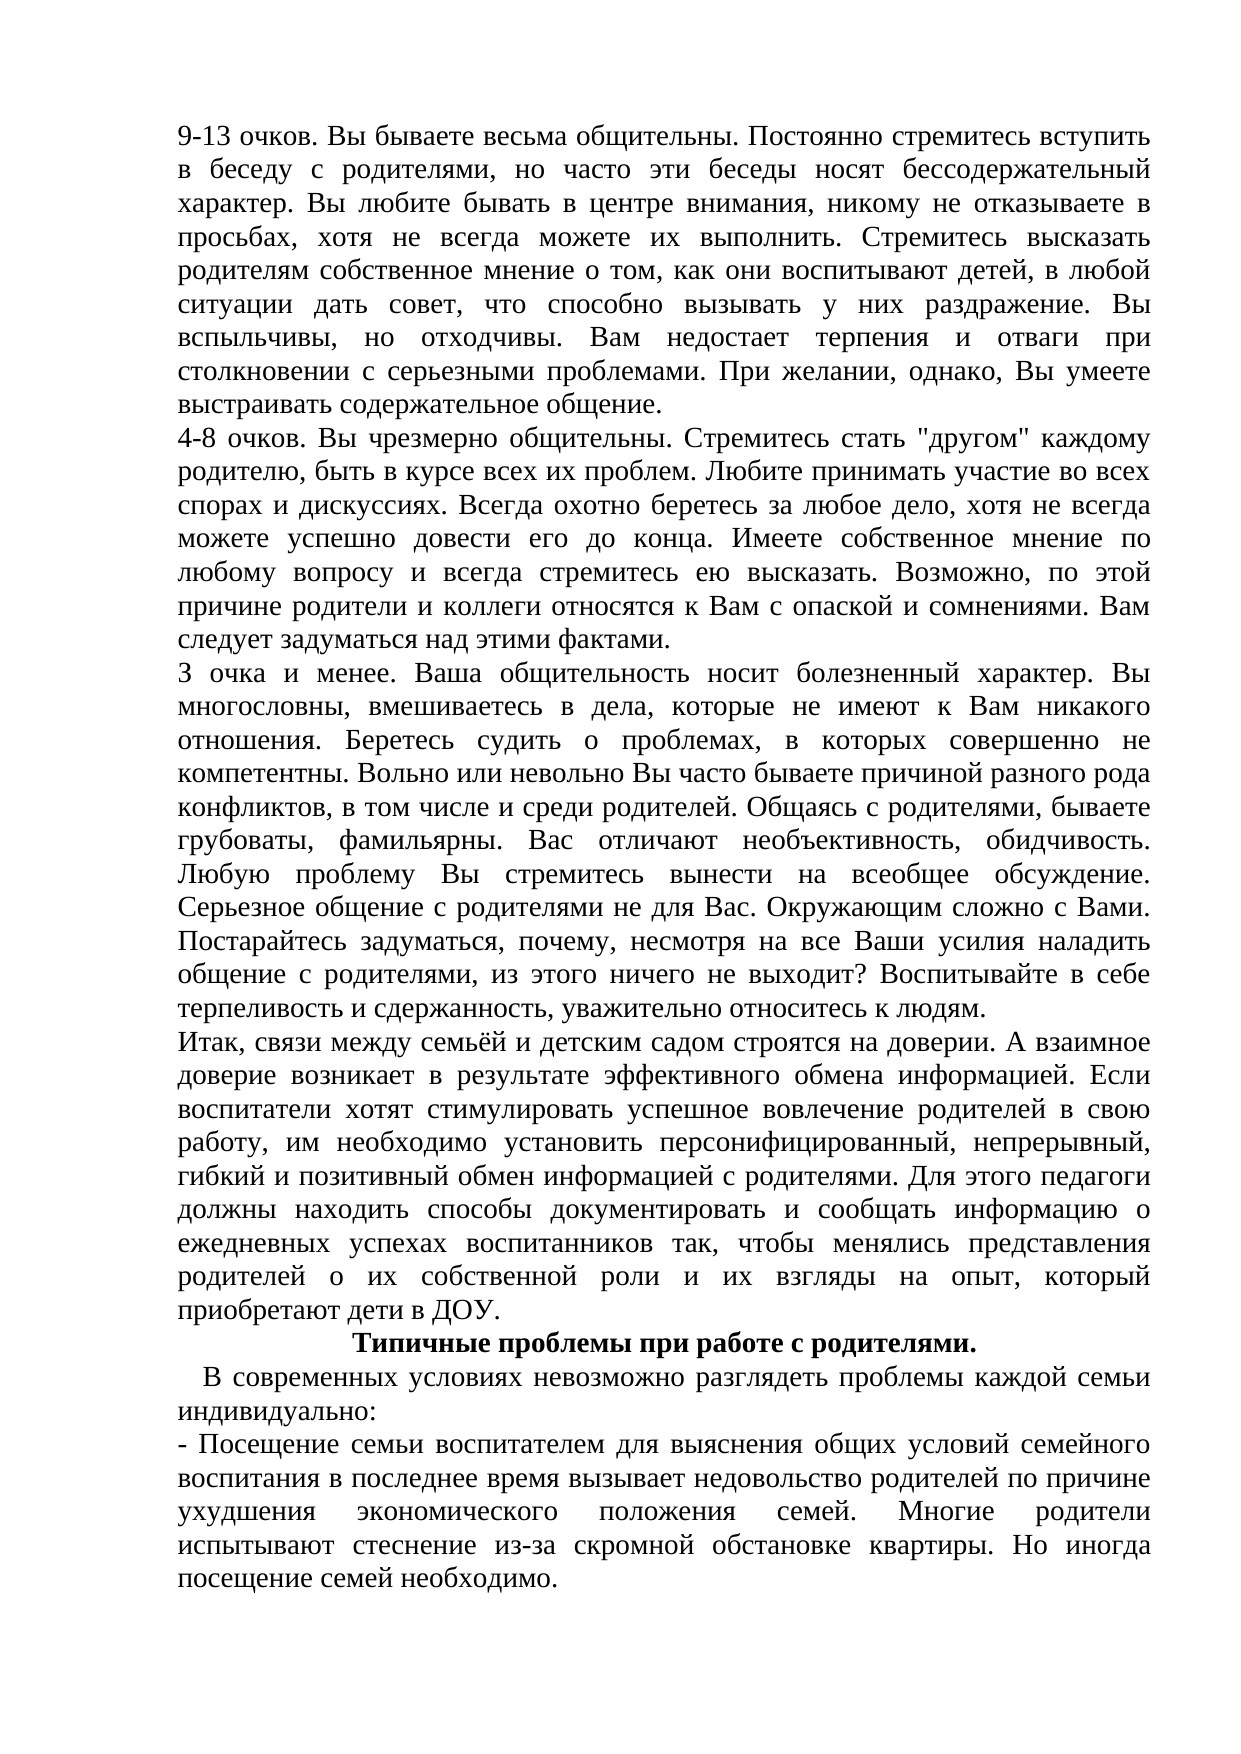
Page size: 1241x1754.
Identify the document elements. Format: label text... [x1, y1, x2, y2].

text 9-13 очков. Вы бываете весьма общительны. Постоянно стремитесь вступить в беседу с родителями, но часто эти беседы носят бессодержательный характер. Вы любите бывать в центре внимания, никому не отказываете в просьбах, хотя не всегда можете их выполнить. Стремитесь высказать родителям собственное мнение о том, как они воспитывают детей, в любой ситуации дать совет, что способно вызывать у них раздражение. Вы вспыльчивы, но отходчивы. Вам недостает терпения и отваги при столкновении с серьезными проблемами. При желании, однако, Вы умеете выстраивать содержательное общение. [177, 118, 1152, 420]
text 4-8 очков. Вы чрезмерно общительны. Стремитесь стать "другом" каждому родителю, быть в курсе всех их проблем. Любите принимать участие во всех спорах и дискуссиях. Всегда охотно беретесь за любое дело, хотя не всегда можете успешно довести его до конца. Имеете собственное мнение по любому вопросу и всегда стремитесь ею высказать. Возможно, по этой причине родители и коллеги относятся к Вам с опаской и сомнениями. Вам следует задуматься над этими фактами. [177, 420, 1152, 655]
text З очка и менее. Ваша общительность носит болезненный характер. Вы многословны, вмешиваетесь в дела, которые не имеют к Вам никакого отношения. Беретесь судить о проблемах, в которых совершенно не компетентны. Вольно или невольно Вы часто бываете причиной разного рода конфликтов, в том числе и среди родителей. Общаясь с родителями, бываете грубоваты, фамильярны. Вас отличают необъективность, обидчивость. Любую проблему Вы стремитесь вынести на всеобщее обсуждение. Серьезное общение с родителями не для Вас. Окружающим сложно с Вами. Постарайтесь задуматься, почему, несмотря на все Ваши усилия наладить общение с родителями, из этого ничего не выходит? Воспитывайте в себе терпеливость и сдержанность, уважительно относитесь к людям. [177, 655, 1152, 1024]
text Типичные проблемы при работе с родителями. [177, 1326, 1152, 1359]
text Итак, связи между семьёй и детским садом строятся на доверии. А взаимное доверие возникает в результате эффективного обмена информацией. Если воспитатели хотят стимулировать успешное вовлечение родителей в свою работу, им необходимо установить персонифицированный, непрерывный, гибкий и позитивный обмен информацией с родителями. Для этого педагоги должны находить способы документировать и сообщать информацию о ежедневных успехах воспитанников так, чтобы менялись представления родителей о их собственной роли и их взгляды на опыт, который приобретают дети в ДОУ. [177, 1024, 1152, 1326]
text В современных условиях невозможно разглядеть проблемы каждой семьи индивидуально: [177, 1359, 1152, 1426]
text - Посещение семьи воспитателем для выяснения общих условий семейного воспитания в последнее время вызывает недовольство родителей по причине ухудшения экономического положения семей. Многие родители испытывают стеснение из-за скромной обстановке квартиры. Но иногда посещение семей необходимо. [177, 1426, 1152, 1594]
